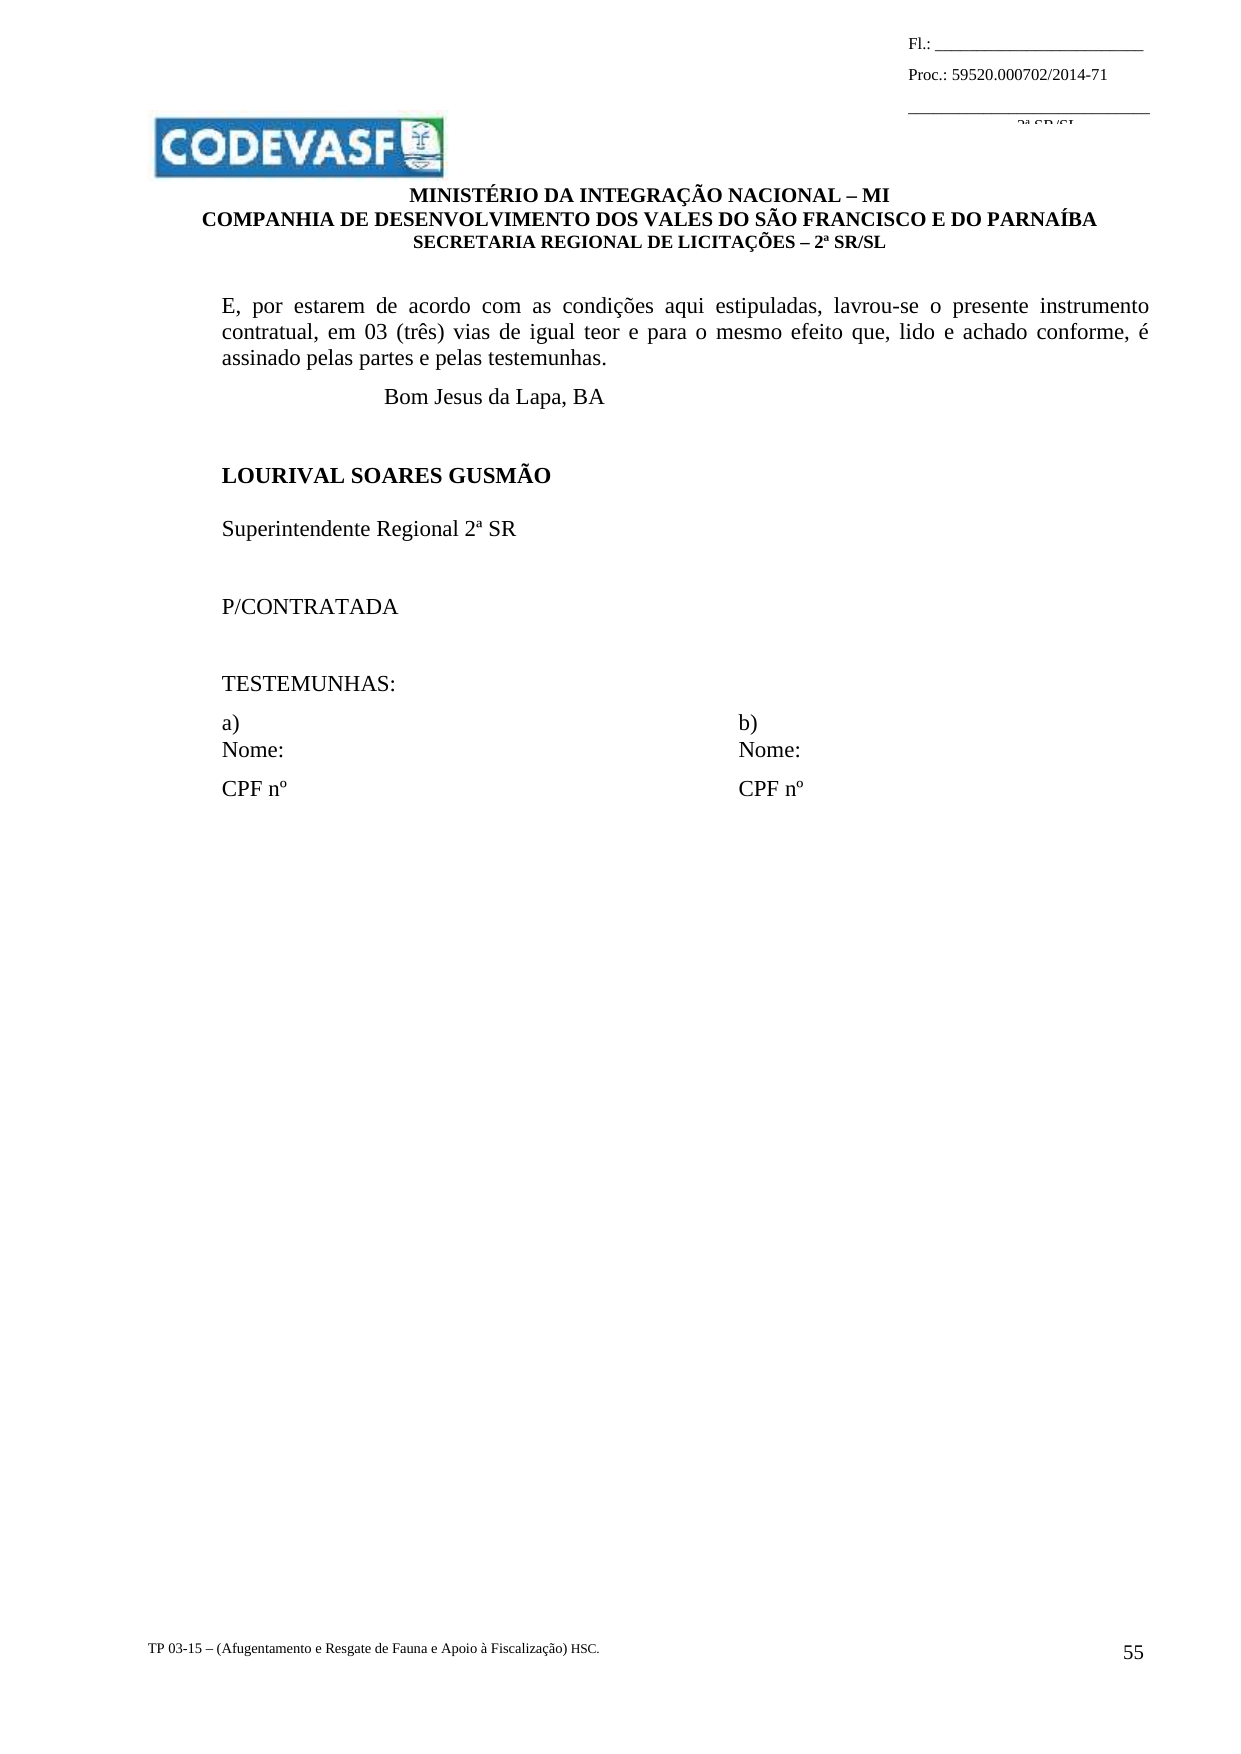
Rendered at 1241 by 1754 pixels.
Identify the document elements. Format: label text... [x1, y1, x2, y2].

text TESTEMUNHAS: [222, 671, 1152, 697]
text Nome: Nome: [222, 736, 1152, 762]
subtitle CPF nº CPF nº [222, 774, 1152, 801]
text Superintendente Regional 2ª SR [222, 515, 1152, 541]
subtitle P/CONTRATADA [222, 593, 1152, 619]
text a) b) [222, 709, 1152, 736]
text LOURIVAL SOARES GUSMÃO [222, 462, 1152, 489]
text Bom Jesus da Lapa, BA [148, 383, 1152, 410]
text E, por estarem de acordo com as condições aqui estipuladas, lavrou-se o presente instrumento contratual, em 03 (três) vias de igual teor e para o mesmo efeito que, lido e achado conforme, é assinado pelas partes e pelas testemunhas. [221, 292, 1152, 371]
picture [147, 110, 449, 184]
